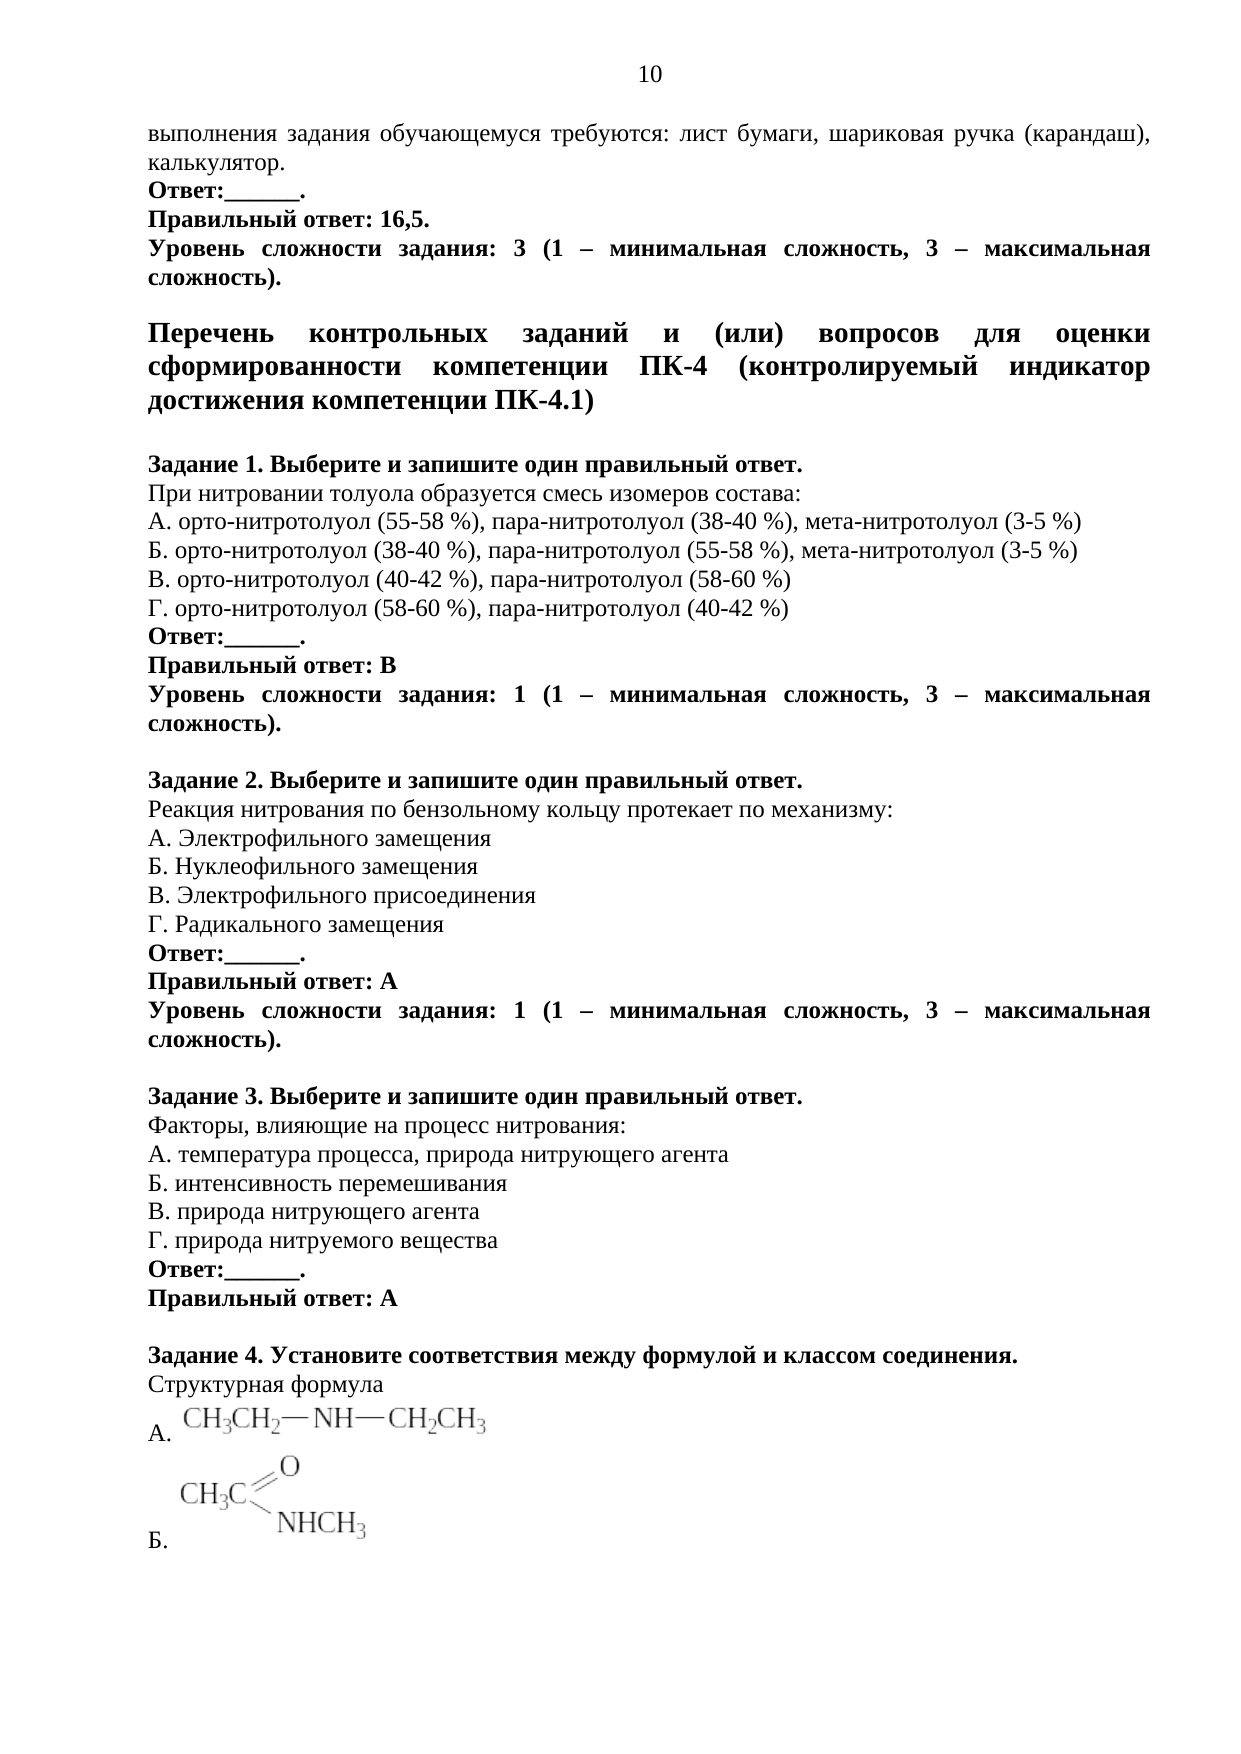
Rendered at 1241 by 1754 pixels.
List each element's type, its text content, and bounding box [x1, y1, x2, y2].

text Б. орто-нитротолуол (38-40 %), пара-нитротолуол (55-58 %), мета-нитротолуол (3-5 %) [148, 535, 1152, 564]
text Ответ:______. [148, 1254, 1152, 1283]
text Б. [148, 1447, 1152, 1554]
text Б. интенсивность перемешивания [148, 1168, 1152, 1196]
text Уровень сложности задания: 3 (1 – минимальная сложность, 3 – максимальная сложность). [148, 233, 1152, 291]
text Правильный ответ: А [148, 966, 1152, 995]
text Уровень сложности задания: 1 (1 – минимальная сложность, 3 – максимальная сложность). [148, 679, 1152, 736]
text Правильный ответ: 16,5. [148, 204, 1152, 233]
text Г. Радикального замещения [148, 909, 1152, 938]
text Правильный ответ: В [148, 650, 1152, 679]
text Г. орто-нитротолуол (58-60 %), пара-нитротолуол (40-42 %) [148, 593, 1152, 621]
text Ответ:______. [148, 176, 1152, 204]
text Структурная формула [148, 1369, 1152, 1398]
text А. Электрофильного замещения [148, 823, 1152, 851]
text А. температура процесса, природа нитрующего агента [148, 1139, 1152, 1168]
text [148, 118, 1152, 176]
text В. орто-нитротолуол (40-42 %), пара-нитротолуол (58-60 %) [148, 564, 1152, 593]
text Уровень сложности задания: 1 (1 – минимальная сложность, 3 – максимальная сложность). [148, 995, 1152, 1053]
text В. Электрофильного присоединения [148, 880, 1152, 909]
text Перечень контрольных заданий и (или) вопросов для оценки сформированности компетенции ПК-4 (контролируемый индикатор достижения компетенции ПК-4.1) [148, 315, 1152, 415]
text Реакция нитрования по бензольному кольцу протекает по механизму: [148, 794, 1152, 823]
text Задание 1. Выберите и запишите один правильный ответ. [148, 449, 1152, 478]
text Задание 4. Установите соответствия между формулой и классом соединения. [148, 1340, 1152, 1369]
text Б. Нуклеофильного замещения [148, 851, 1152, 880]
text Г. природа нитруемого вещества [148, 1225, 1152, 1254]
text Факторы, влияющие на процесс нитрования: [148, 1110, 1152, 1139]
text А. орто-нитротолуол (55-58 %), пара-нитротолуол (38-40 %), мета-нитротолуол (3-5 %) [148, 506, 1152, 535]
text При нитровании толуола образуется смесь изомеров состава: [148, 478, 1152, 506]
text Задание 3. Выберите и запишите один правильный ответ. [148, 1081, 1152, 1110]
text Ответ:______. [148, 938, 1152, 966]
text Правильный ответ: А [148, 1283, 1152, 1311]
text В. природа нитрующего агента [148, 1196, 1152, 1225]
text Ответ:______. [148, 621, 1152, 650]
text А. [148, 1398, 1152, 1447]
text Задание 2. Выберите и запишите один правильный ответ. [148, 765, 1152, 794]
